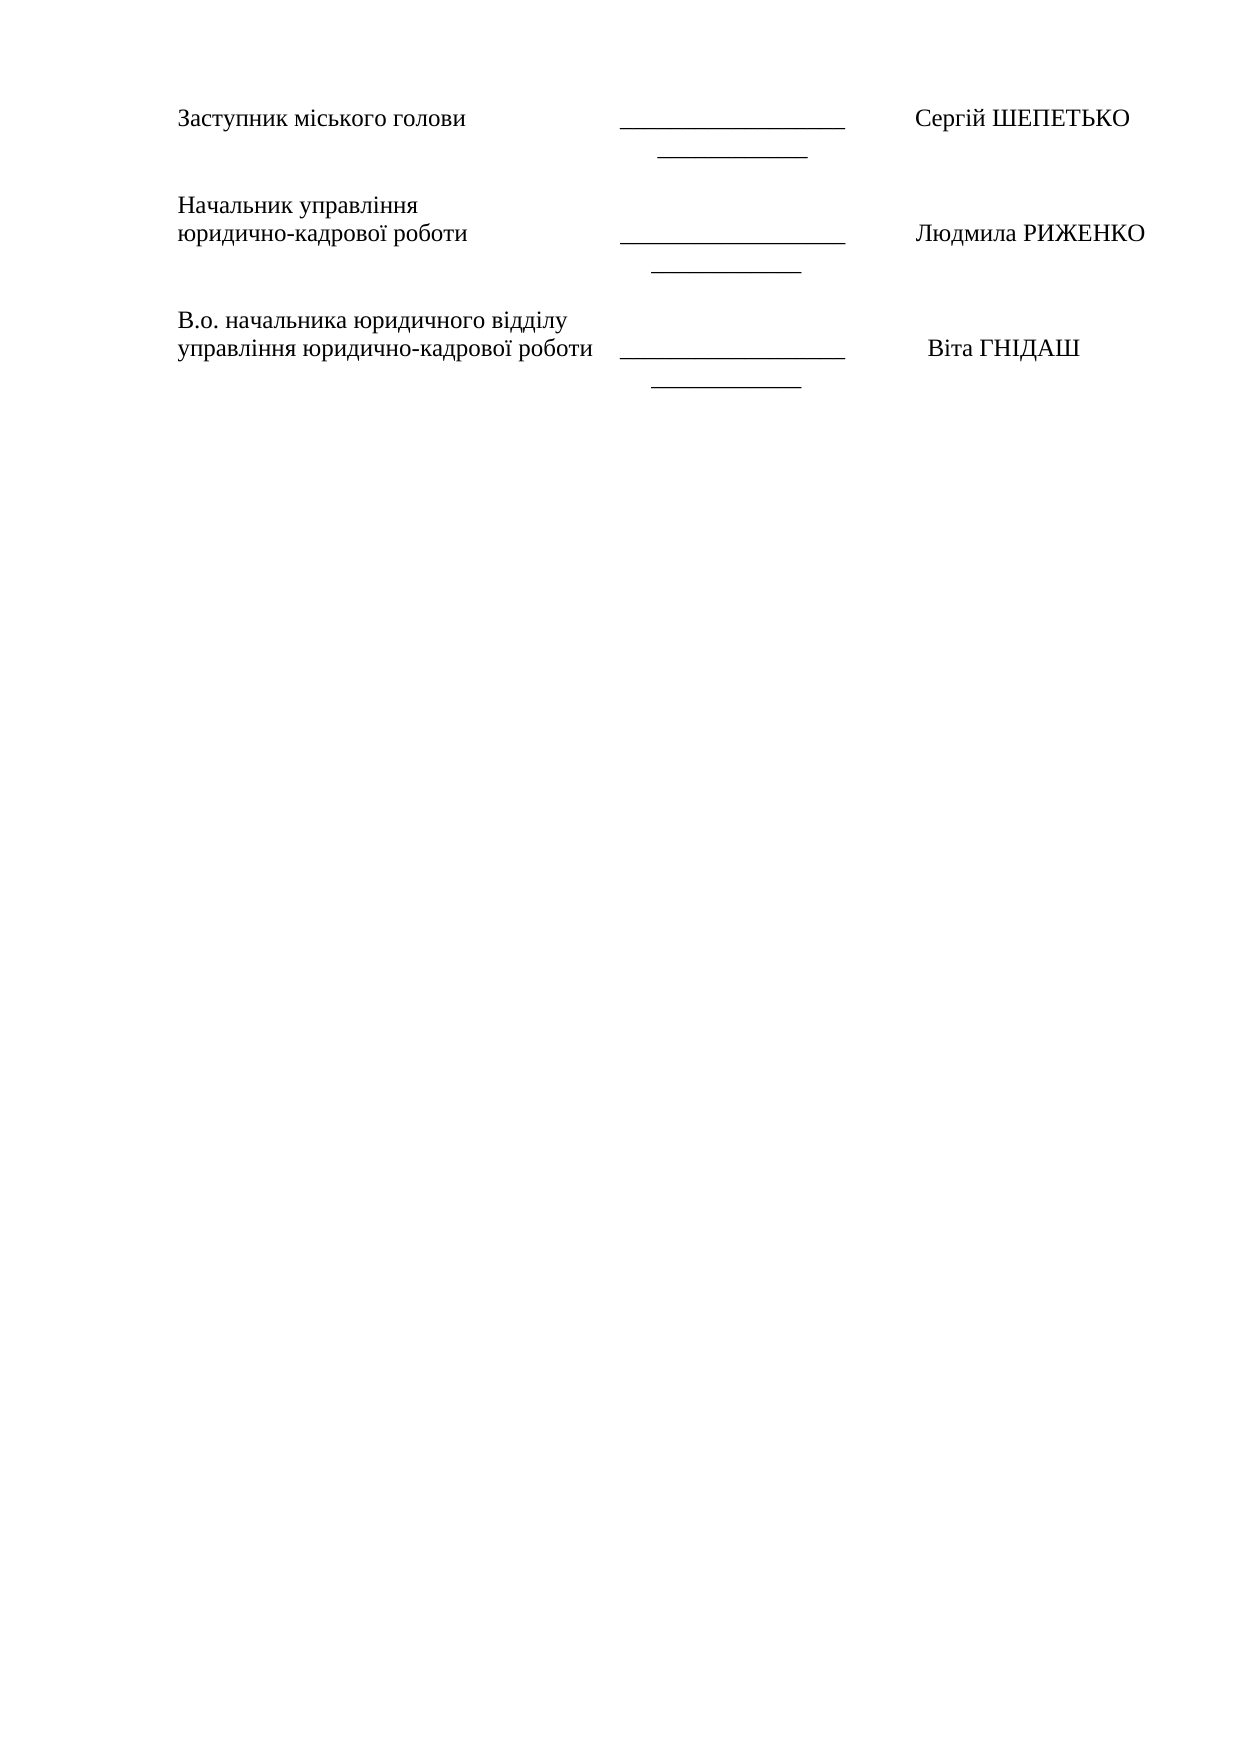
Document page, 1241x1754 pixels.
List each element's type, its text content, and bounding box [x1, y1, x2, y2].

text юридично-кадрової роботи __________________ Людмила РИЖЕНКО [177, 218, 1152, 247]
text Начальник управління [177, 190, 1152, 218]
text управління юридично-кадрової роботи __________________ Віта ГНІДАШ [177, 333, 1152, 362]
text ____________ [546, 362, 1152, 391]
text ____________ [620, 132, 1152, 161]
text Заступник міського голови __________________ Сергій ШЕПЕТЬКО [177, 103, 1152, 132]
text ____________ [546, 247, 1152, 276]
text В.о. начальника юридичного відділу [177, 305, 1152, 333]
